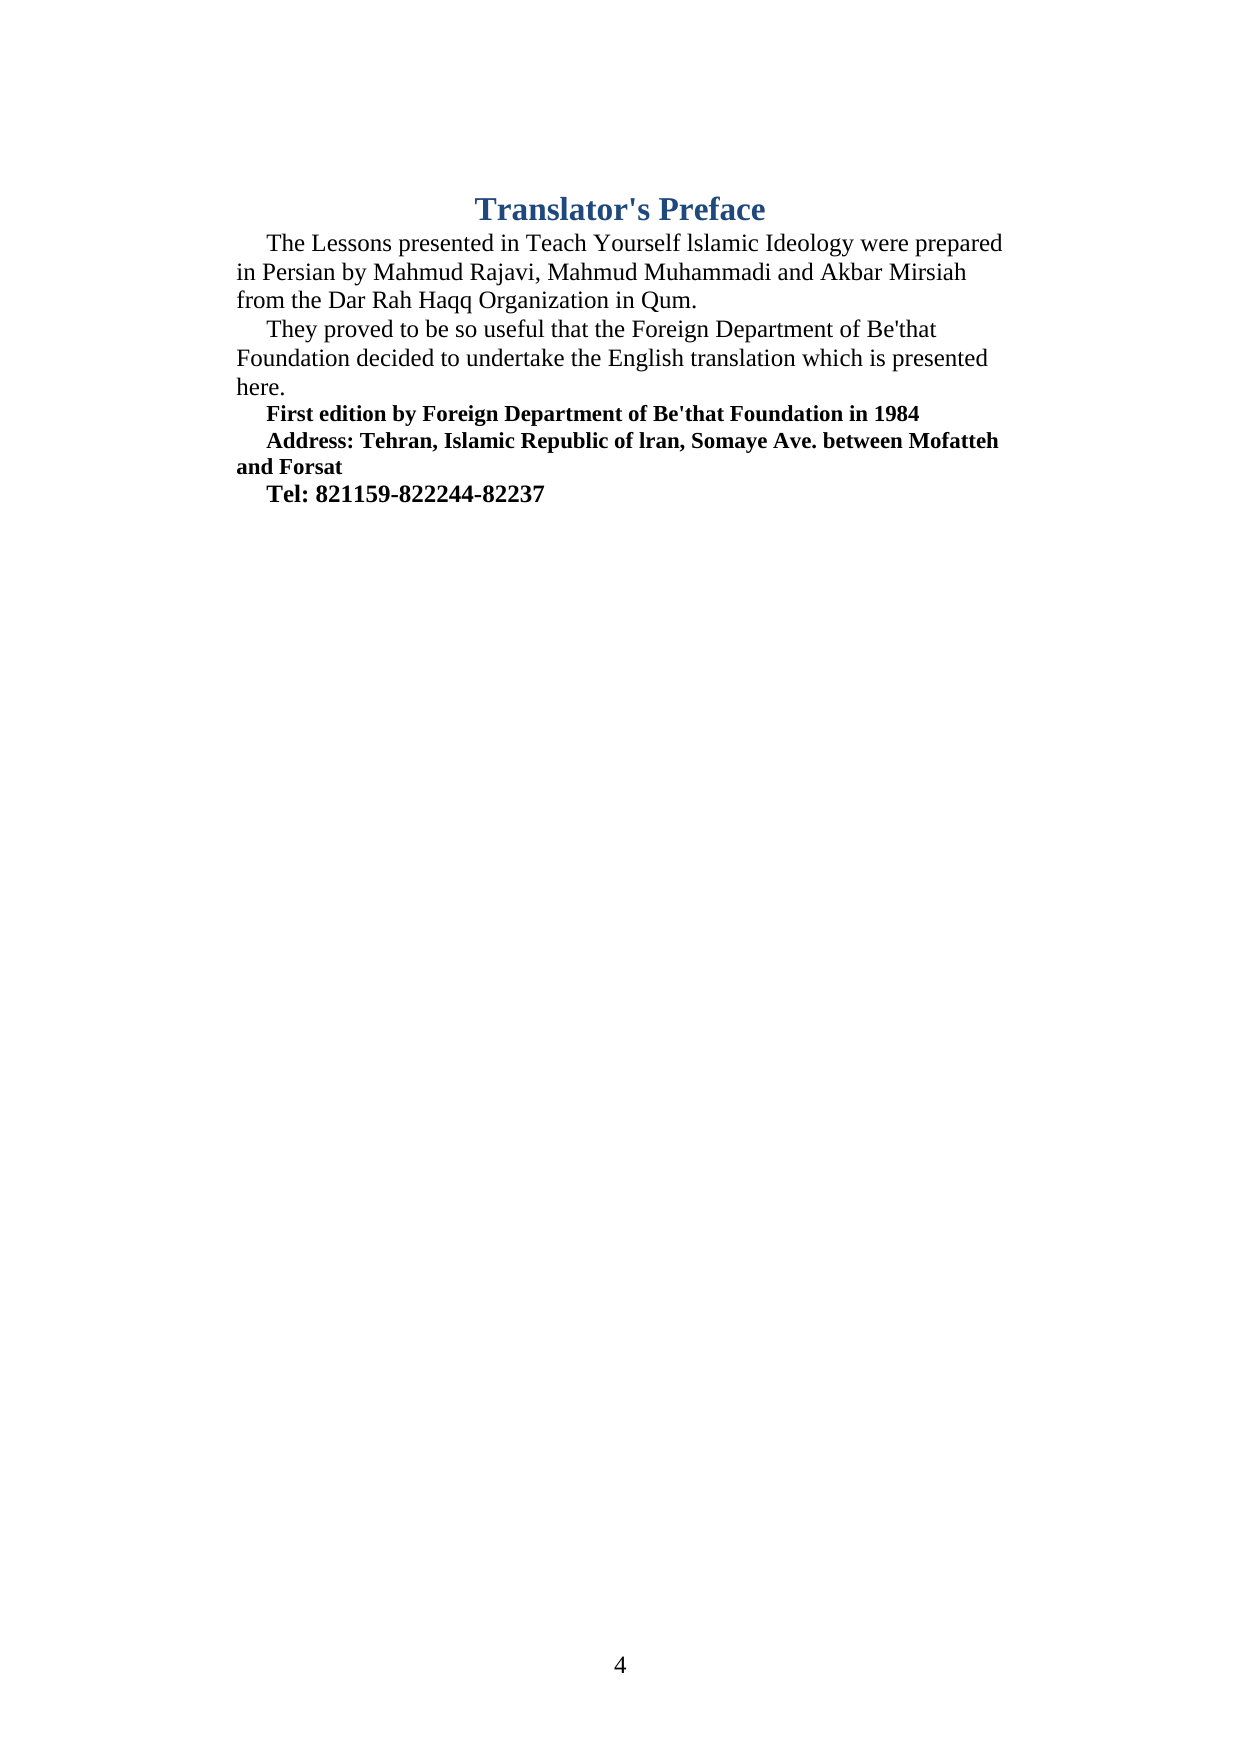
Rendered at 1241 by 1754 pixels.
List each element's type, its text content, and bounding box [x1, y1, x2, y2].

subtitle Translator's Preface [236, 190, 1004, 228]
text They proved to be so useful that the Foreign Department of Be'that Foundation decided to undertake the English translation which is presented here. [236, 314, 1004, 401]
text Tel: 821159-822244-82237 [236, 479, 1004, 508]
text Address: Tehran, Islamic Republic of lran, Somaye Ave. between Mofatteh and Forsat [236, 427, 1004, 479]
text First edition by Foreign Department of Be'that Foundation in 1984 [236, 401, 1004, 427]
text The Lessons presented in Teach Yourself lslamic Ideology were prepared in Persian by Mahmud Rajavi, Mahmud Muhammadi and Akbar Mirsiah from the Dar Rah Haqq Organization in Qum. [236, 228, 1004, 314]
